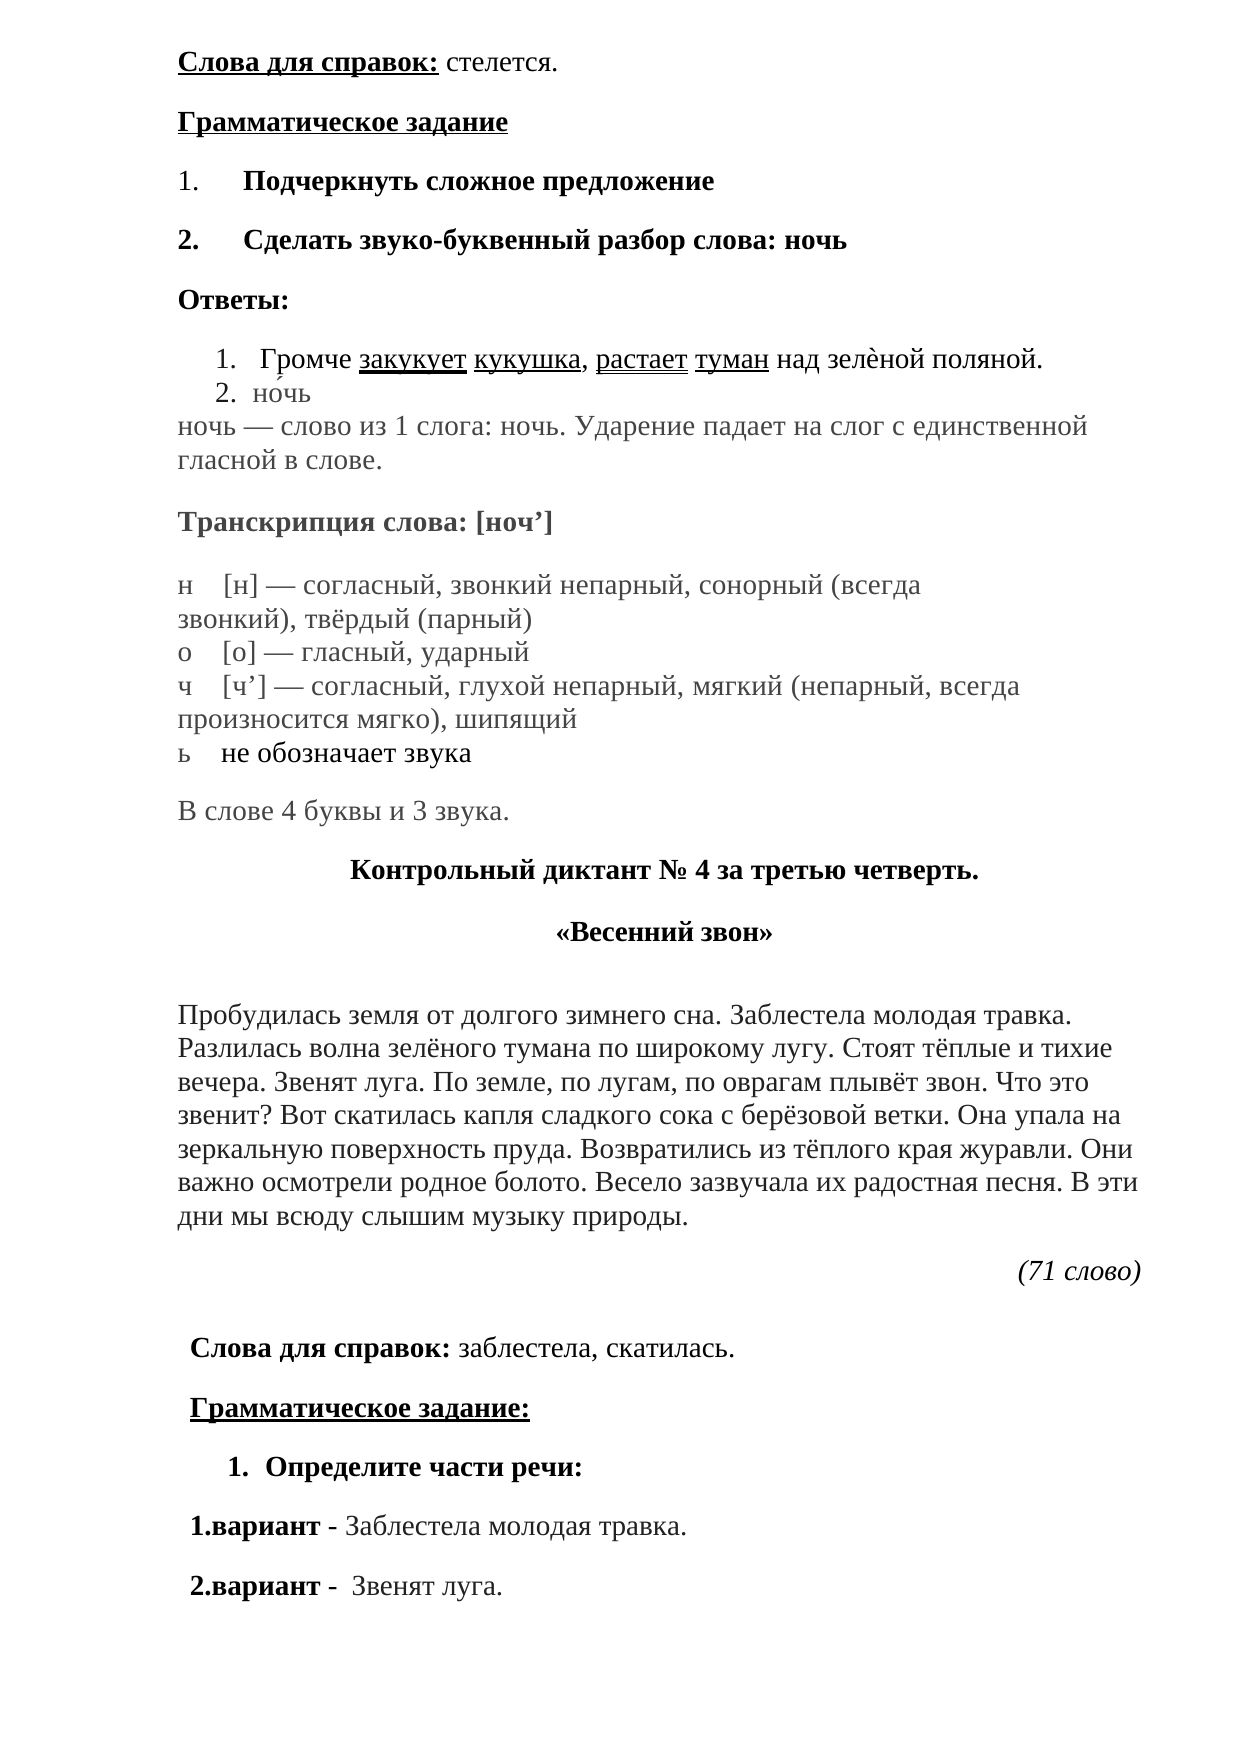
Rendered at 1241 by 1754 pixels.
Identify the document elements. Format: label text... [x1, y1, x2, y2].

text «Весенний звон» [177, 914, 1152, 948]
text Слова для справок: стелется. [177, 44, 1152, 78]
text Грамматическое задание: [189, 1390, 1152, 1423]
list но́чь [215, 375, 1152, 408]
text Грамматическое задание [177, 104, 1152, 137]
text н [н] — согласный, звонкий непарный, сонорный (всегда звонкий), твёрдый (парный) о [о] — гласный, ударный ч [ч’] — согласный, глухой непарный, мягкий (непарный, всегда произносится мягко), шипящий ь не обозначает звука [177, 567, 1152, 768]
text 2. Сделать звуко-буквенный разбор слова: ночь [177, 222, 1152, 256]
list Громче закукует кукушка, растает туман над зелѐной поляной. [215, 341, 1152, 375]
list вариант - Заблестела молодая травка. [189, 1508, 1152, 1542]
text Пробудилась земля от долгого зимнего сна. Заблестела молодая травка. Разлилась волна зелёного тумана по широкому лугу. Стоят тёплые и тихие вечера. Звенят луга. По земле, по лугам, по оврагам плывёт звон. Что это звенит? Вот скатилась капля сладкого сока с берёзовой ветки. Она упала на зеркальную поверхность пруда. Возвратились из тёплого края журавли. Они важно осмотрели родное болото. Весело зазвучала их радостная песня. В эти дни мы всюду слышим музыку природы. [177, 997, 1152, 1232]
text ночь — слово из 1 слога: ночь. Ударение падает на слог с единственной гласной в слове. [177, 408, 1152, 475]
text 1. Подчеркнуть сложное предложение [177, 163, 1152, 197]
list Определите части речи: [227, 1449, 1152, 1483]
text Ответы: [177, 282, 1152, 315]
text Контрольный диктант № 4 за третью четверть. [291, 852, 1038, 886]
text В слове 4 буквы и 3 звука. [177, 793, 1152, 827]
list вариант - Звенят луга. [189, 1568, 1152, 1601]
text Транскрипция слова: [ноч’] [177, 504, 1152, 538]
text Слова для справок: заблестела, скатилась. [189, 1330, 1152, 1363]
text (71 слово) [177, 1253, 1141, 1287]
